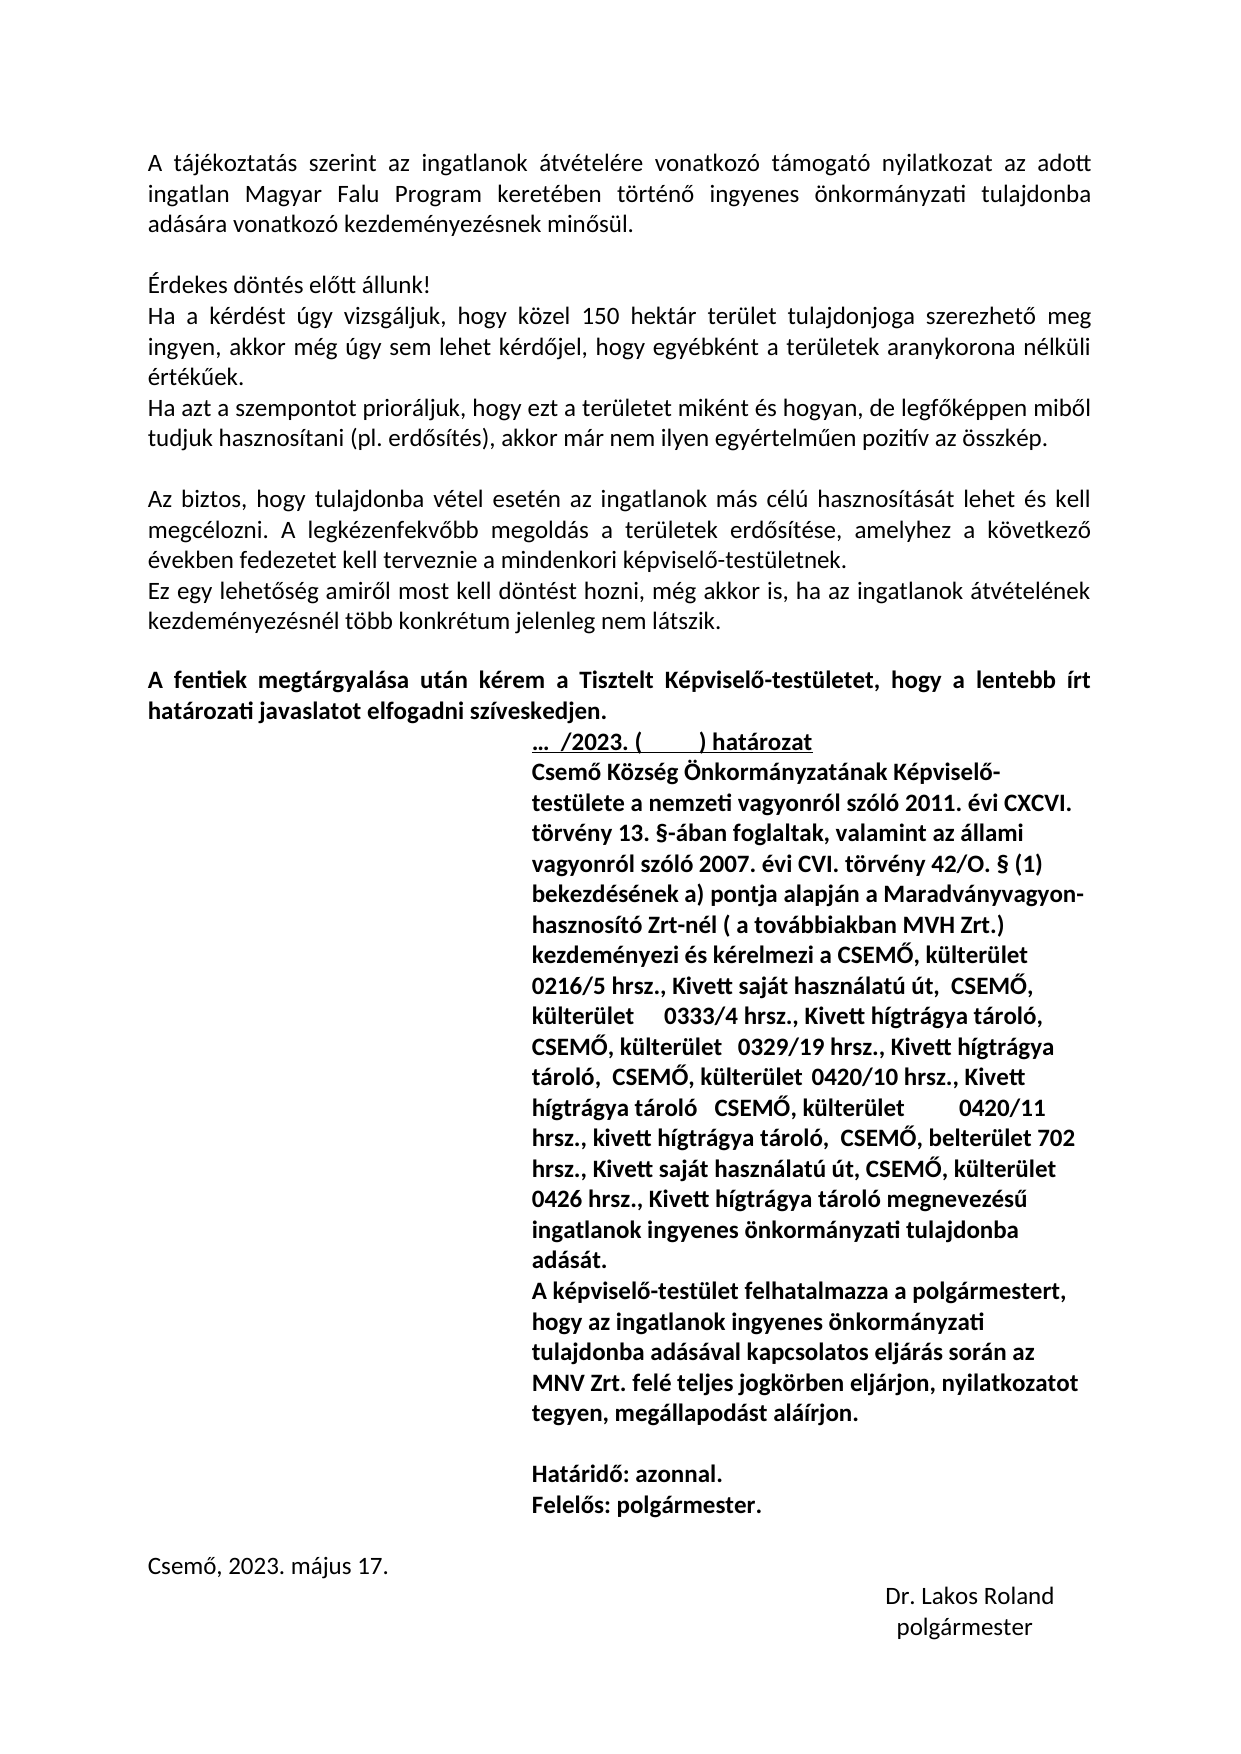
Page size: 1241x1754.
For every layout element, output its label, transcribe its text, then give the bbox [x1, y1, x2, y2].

text Az biztos, hogy tulajdonba vétel esetén az ingatlanok más célú hasznosítását lehet és kell megcélozni. A legkézenfekvőbb megoldás a területek erdősítése, amelyhez a következő években fedezetet kell terveznie a mindenkori képviselő-testületnek. [148, 483, 1093, 575]
text Csemő, 2023. május 17. [148, 1550, 1093, 1580]
text Ez egy lehetőség amiről most kell döntést hozni, még akkor is, ha az ingatlanok átvételének kezdeményezésnél több konkrétum jelenleg nem látszik. [148, 575, 1093, 636]
text Csemő Község Önkormányzatának Képviselő-testülete a nemzeti vagyonról szóló 2011. évi CXCVI. törvény 13. §-ában foglaltak, valamint az állami vagyonról szóló 2007. évi CVI. törvény 42/O. § (1) bekezdésének a) pontja alapján a Maradványvagyon-hasznosító Zrt-nél ( a továbbiakban MVH Zrt.) kezdeményezi és kérelmezi a CSEMŐ, külterület 0216/5 hrsz., Kivett saját használatú út, CSEMŐ, külterület 0333/4 hrsz., Kivett hígtrágya tároló, [532, 756, 1093, 1031]
text … /2023. ( ) határozat [532, 726, 1093, 756]
text Dr. Lakos Roland [148, 1580, 1093, 1611]
text A tájékoztatás szerint az ingatlanok átvételére vonatkozó támogató nyilatkozat az adott ingatlan Magyar Falu Program keretében történő ingyenes önkormányzati tulajdonba adására vonatkozó kezdeményezésnek minősül. [148, 148, 1093, 239]
text A fentiek megtárgyalása után kérem a Tisztelt Képviselő-testületet, hogy a lentebb írt határozati javaslatot elfogadni szíveskedjen. [148, 665, 1093, 726]
text Érdekes döntés előtt állunk! [148, 270, 1093, 300]
text CSEMŐ, külterület 0329/19 hrsz., Kivett hígtrágya tároló, CSEMŐ, külterület 0420/10 hrsz., Kivett hígtrágya tároló CSEMŐ, külterület 0420/11 hrsz., kivett hígtrágya tároló, CSEMŐ, belterület 702 hrsz., Kivett saját használatú út, CSEMŐ, külterület 0426 hrsz., Kivett hígtrágya tároló megnevezésű ingatlanok ingyenes önkormányzati tulajdonba adását. [532, 1031, 1093, 1275]
text A képviselő-testület felhatalmazza a polgármestert, hogy az ingatlanok ingyenes önkormányzati tulajdonba adásával kapcsolatos eljárás során az MNV Zrt. felé teljes jogkörben eljárjon, nyilatkozatot tegyen, megállapodást aláírjon. [532, 1275, 1093, 1428]
text polgármester [148, 1611, 1093, 1641]
text Határidő: azonnal. [532, 1458, 1093, 1489]
text Felelős: polgármester. [532, 1489, 1093, 1519]
text Ha azt a szempontot prioráljuk, hogy ezt a területet miként és hogyan, de legfőképpen miből tudjuk hasznosítani (pl. erdősítés), akkor már nem ilyen egyértelműen pozitív az összkép. [148, 392, 1093, 453]
text Ha a kérdést úgy vizsgáljuk, hogy közel 150 hektár terület tulajdonjoga szerezhető meg ingyen, akkor még úgy sem lehet kérdőjel, hogy egyébként a területek aranykorona nélküli értékűek. [148, 300, 1093, 392]
